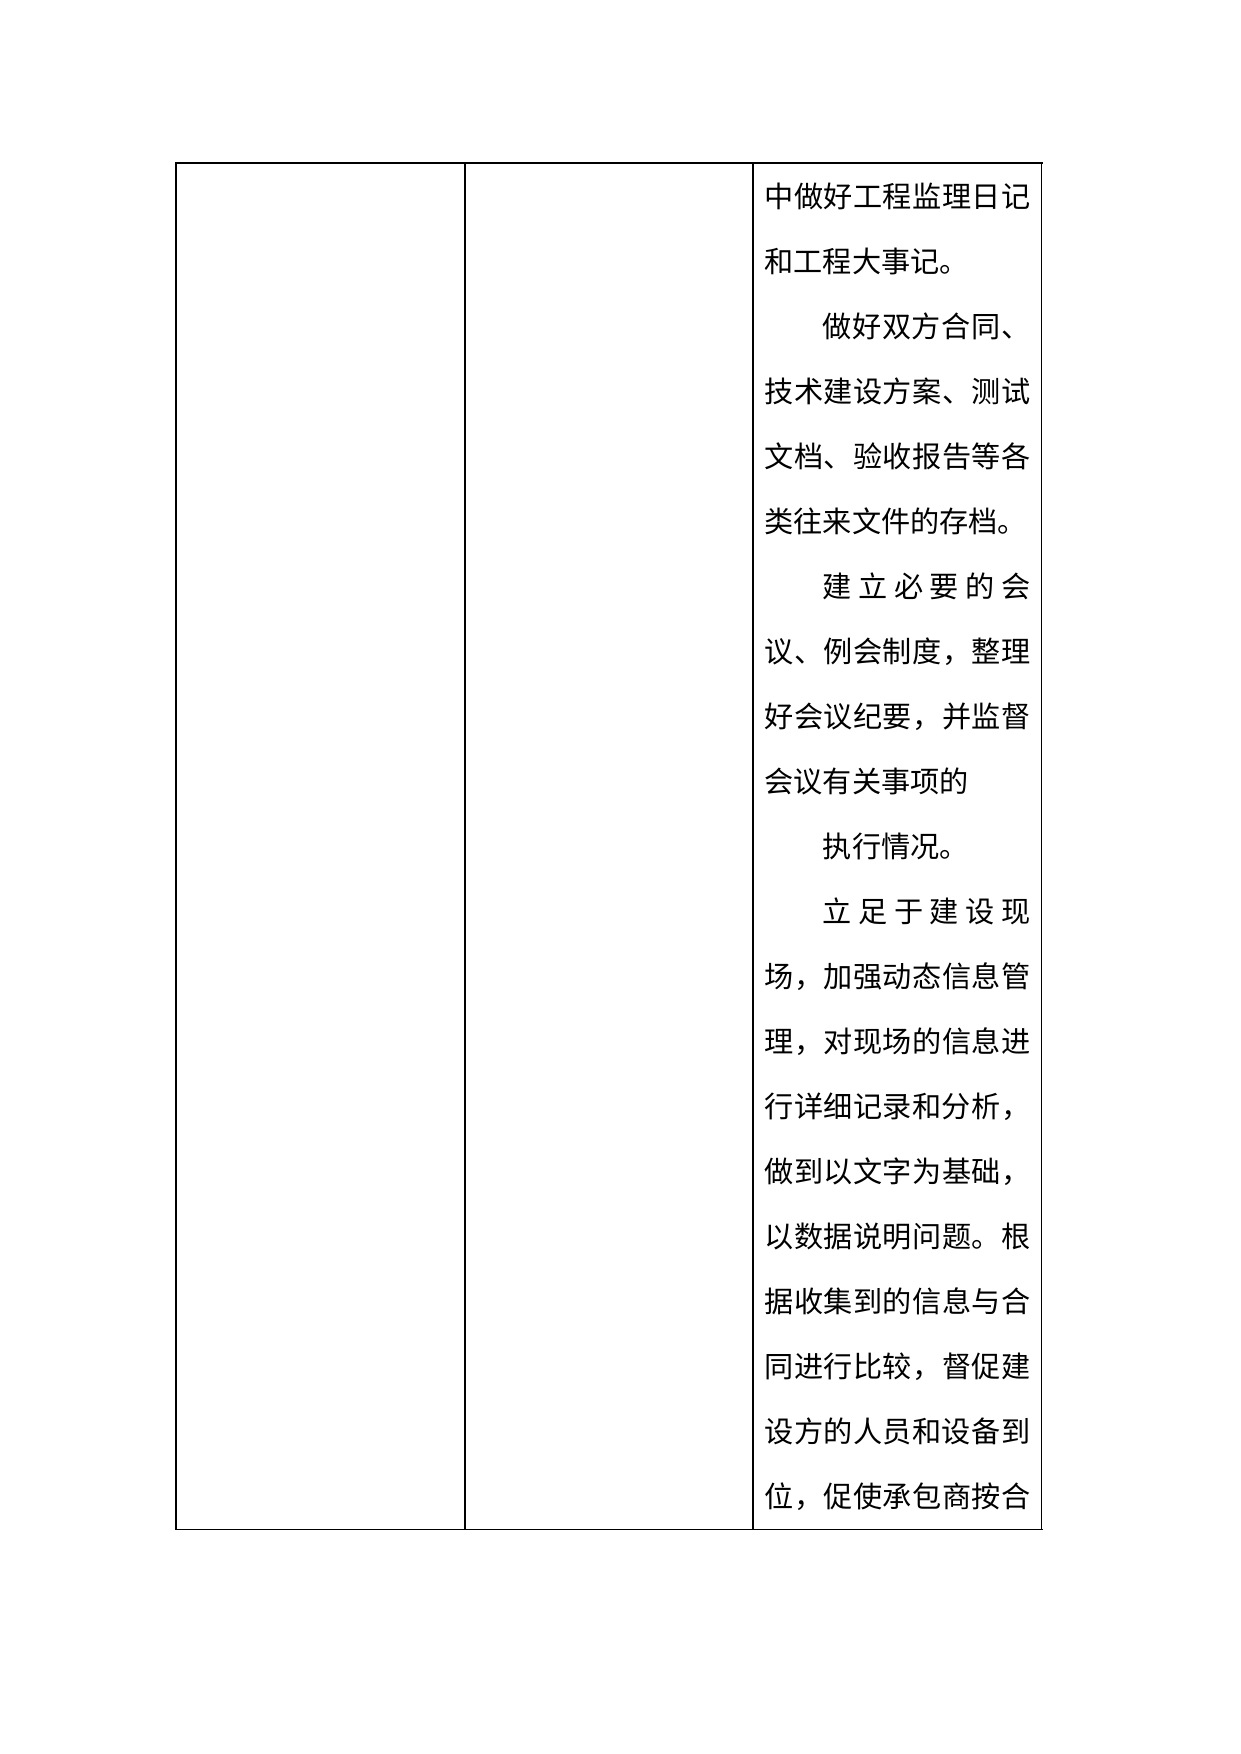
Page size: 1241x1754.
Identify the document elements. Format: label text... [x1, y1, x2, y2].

table_cell 1 [177, 164, 464, 1528]
table_cell [466, 164, 752, 1528]
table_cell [754, 164, 1041, 1528]
